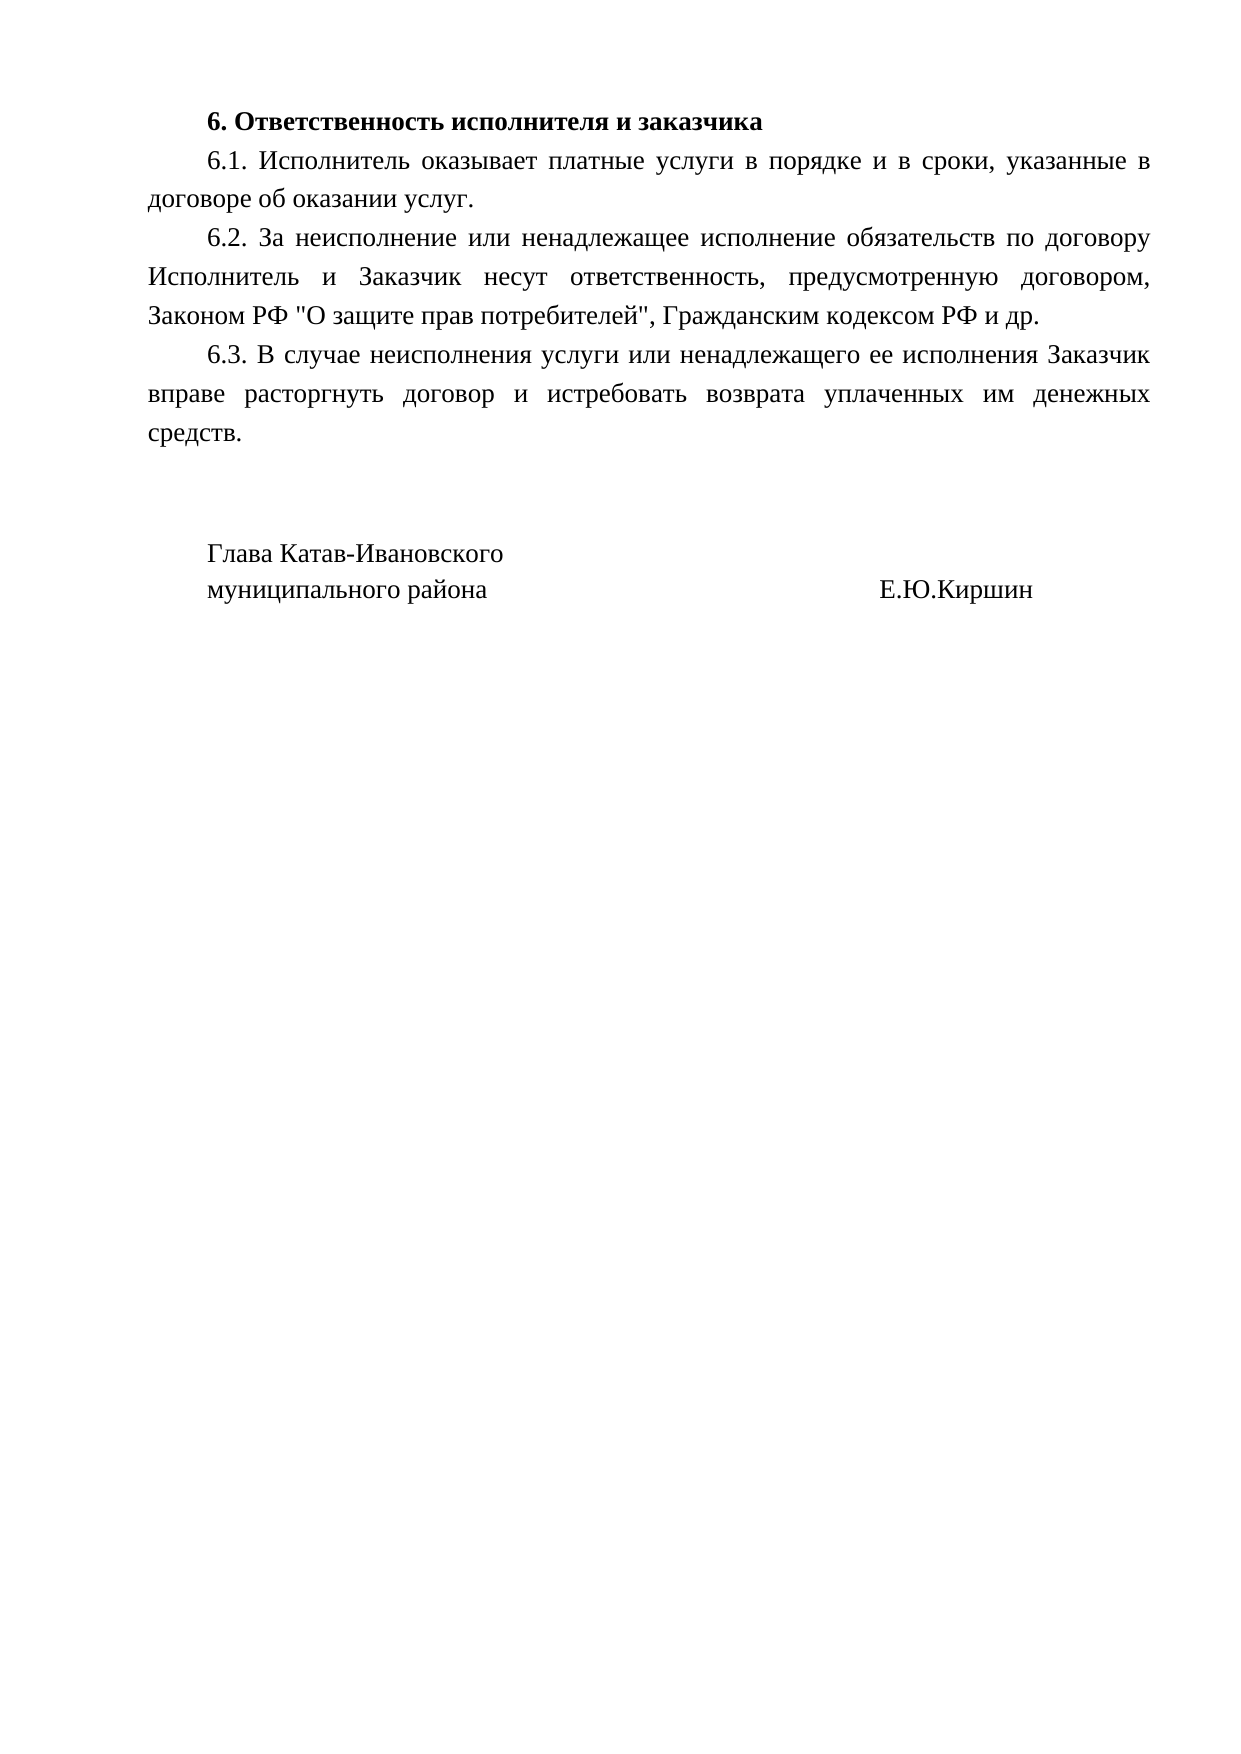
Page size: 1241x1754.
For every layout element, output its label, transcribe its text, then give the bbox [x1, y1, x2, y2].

text муниципального района Е.Ю.Киршин [148, 573, 1152, 604]
text 6. Ответственность исполнителя и заказчика [148, 105, 1152, 136]
text 6.1. Исполнитель оказывает платные услуги в порядке и в сроки, указанные в договоре об оказании услуг. [148, 144, 1152, 214]
text Глава Катав-Ивановского [148, 537, 1152, 568]
text 6.3. В случае неисполнения услуги или ненадлежащего ее исполнения Заказчик вправе расторгнуть договор и истребовать возврата уплаченных им денежных средств. [148, 338, 1152, 447]
text 6.2. За неисполнение или ненадлежащее исполнение обязательств по договору Исполнитель и Заказчик несут ответственность, предусмотренную договором, Законом РФ "О защите прав потребителей", Гражданским кодексом РФ и др. [148, 221, 1152, 330]
